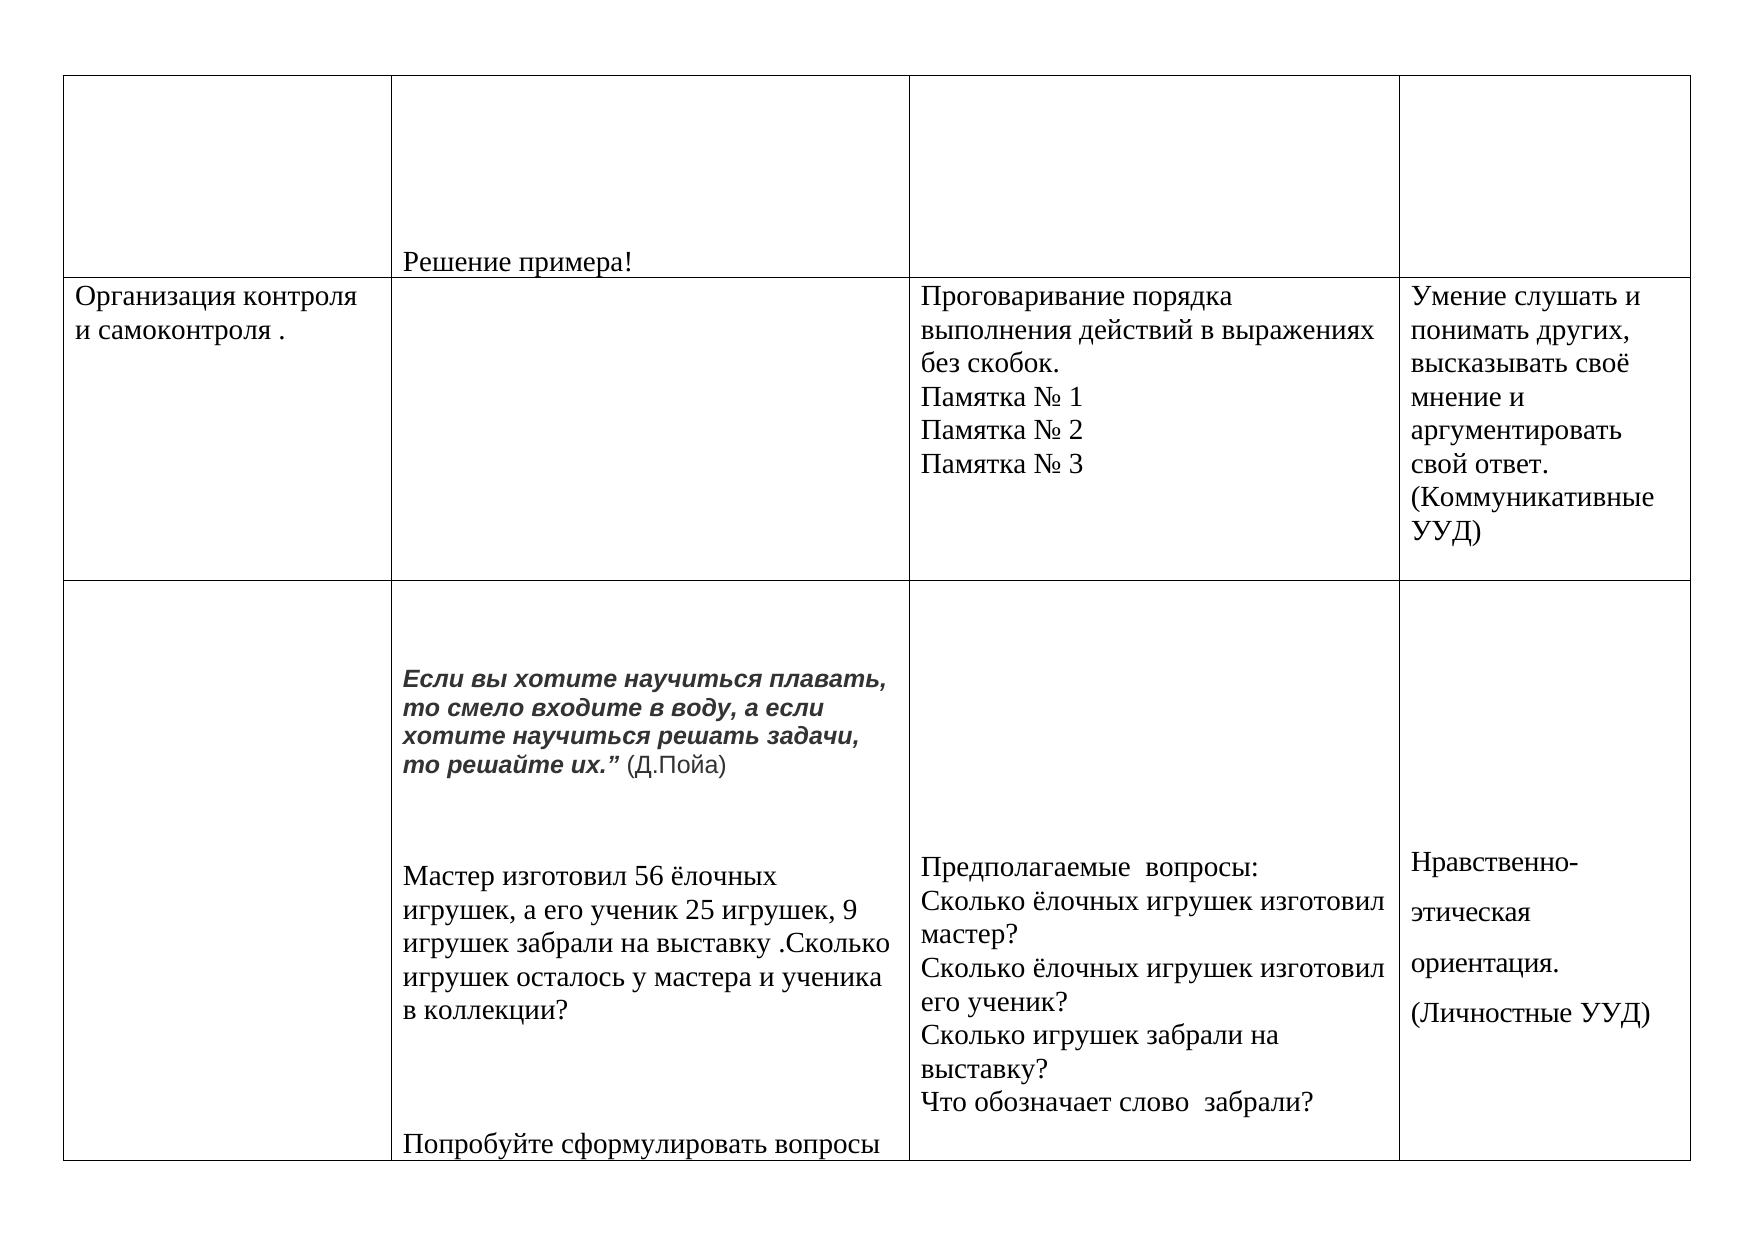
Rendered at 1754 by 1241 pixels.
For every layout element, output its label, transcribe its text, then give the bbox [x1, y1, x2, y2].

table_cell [910, 581, 1399, 1160]
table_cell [64, 76, 391, 277]
table_cell [64, 581, 391, 1160]
table_cell Организация контроля и самоконтроля . [64, 278, 391, 580]
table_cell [1400, 76, 1690, 277]
table_cell Умение слушать и понимать других, высказывать своё мнение и аргументировать свой ответ. (Коммуникативные УУД) [1400, 278, 1690, 580]
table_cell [392, 581, 909, 1160]
table_cell Проговаривание порядка выполнения действий в выражениях без скобок. Памятка № 1 Памятка № 2 Памятка № 3 [910, 278, 1399, 580]
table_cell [910, 76, 1399, 277]
table_cell [392, 278, 909, 580]
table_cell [1400, 581, 1690, 1160]
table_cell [392, 76, 909, 277]
